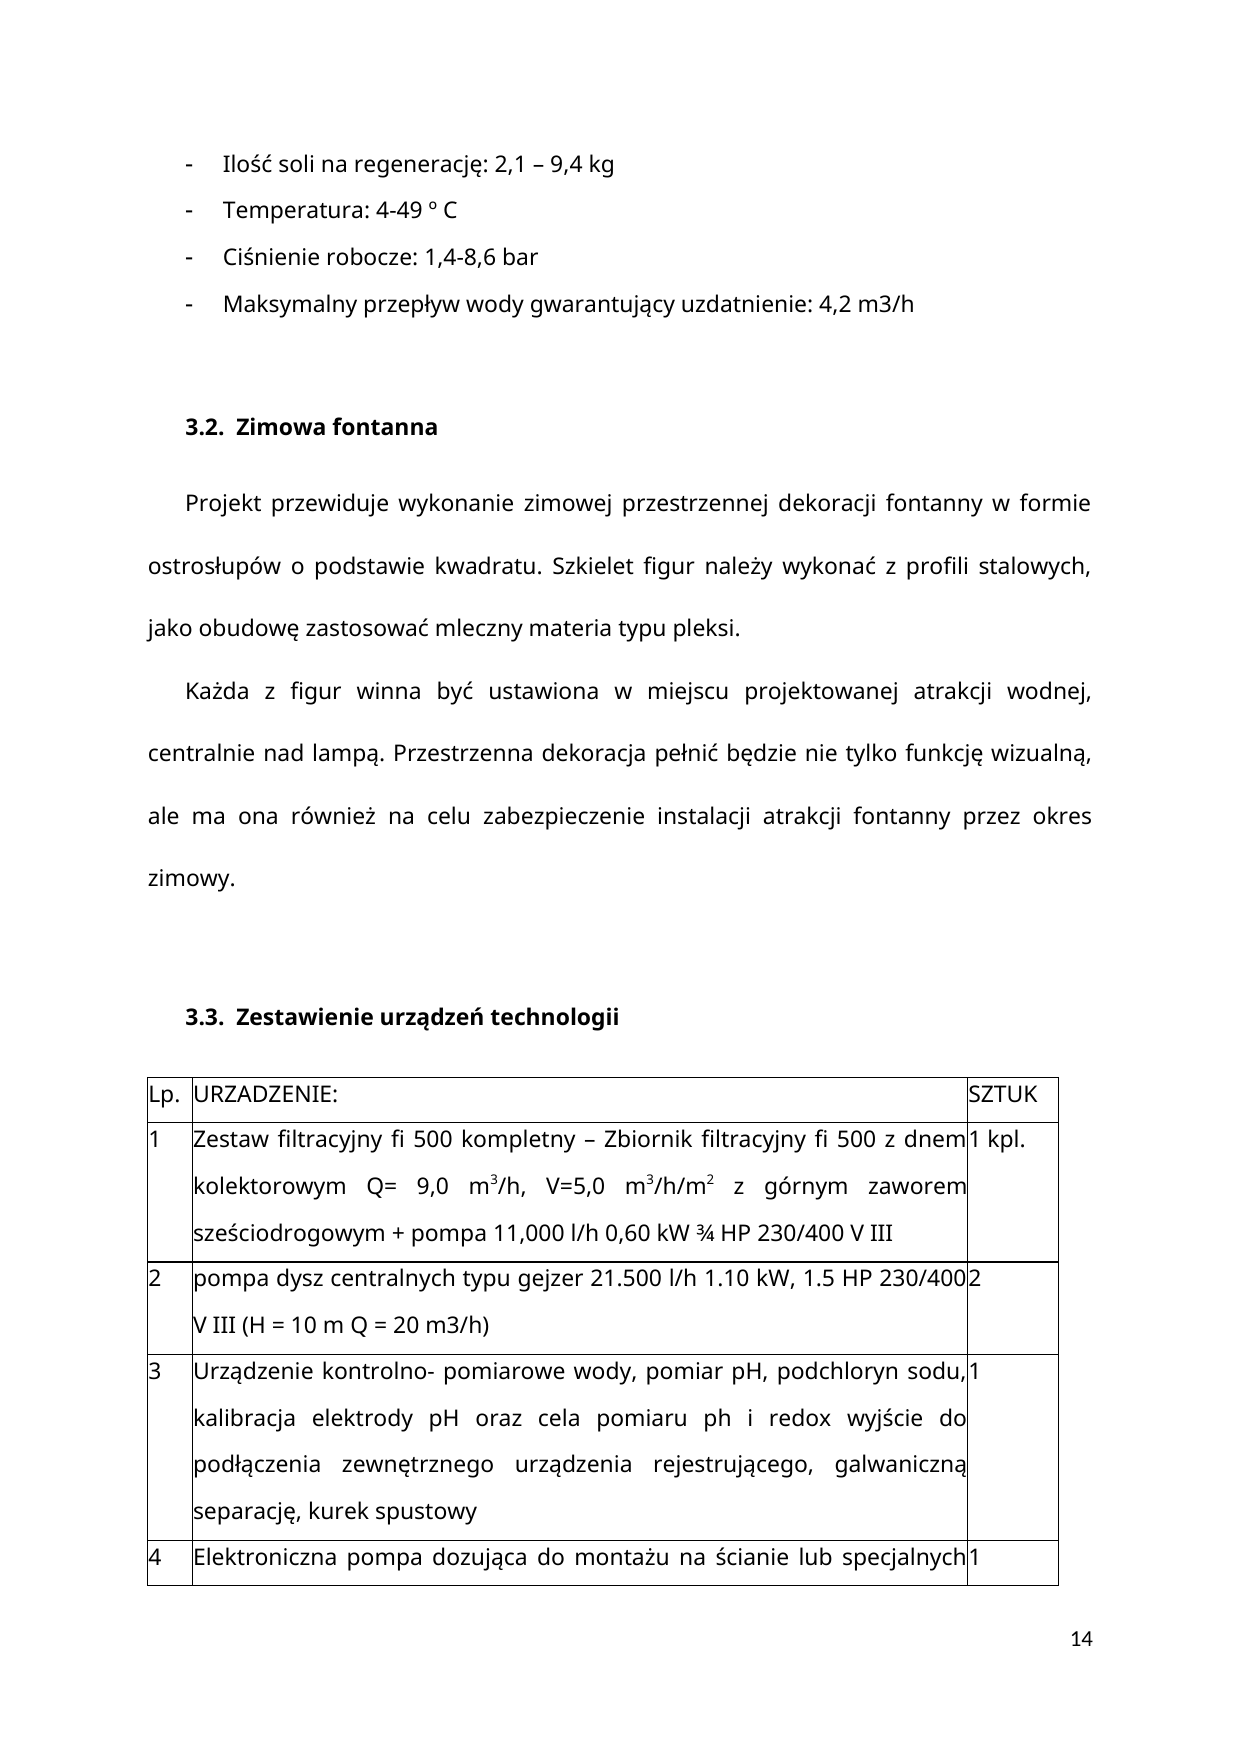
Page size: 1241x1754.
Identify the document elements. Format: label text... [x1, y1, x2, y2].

table_cell 1 [148, 1123, 192, 1261]
table_cell 2 [148, 1263, 192, 1354]
table_cell Urządzenie kontrolno- pomiarowe wody, pomiar pH, podchloryn sodu, kalibracja elektrody pH oraz cela pomiaru ph i redox wyjście do podłączenia zewnętrznego urządzenia rejestrującego, galwaniczną separację, kurek spustowy [193, 1355, 967, 1540]
list Ciśnienie robocze: 1,4-8,6 bar [185, 241, 1093, 273]
table_cell 2 [968, 1263, 1058, 1354]
table_cell 3 [148, 1355, 192, 1540]
list Temperatura: 4-49 º C [185, 194, 1093, 226]
table_header URZADZENIE: [193, 1078, 967, 1122]
subtitle Zestawienie urządzeń technologii [185, 1001, 1093, 1032]
table_header Lp. [148, 1078, 192, 1122]
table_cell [193, 1541, 967, 1585]
table_cell Zestaw filtracyjny fi 500 kompletny – Zbiornik filtracyjny fi 500 z dnem kolektorowym Q= 9,0 m3/h, V=5,0 m3/h/m2 z górnym zaworem sześciodrogowym + pompa 11,000 l/h 0,60 kW ¾ HP 230/400 V III [193, 1123, 967, 1261]
text Projekt przewiduje wykonanie zimowej przestrzennej dekoracji fontanny w formie ostrosłupów o podstawie kwadratu. Szkielet figur należy wykonać z profili stalowych, jako obudowę zastosować mleczny materia typu pleksi. [148, 487, 1093, 643]
subtitle Zimowa fontanna [185, 411, 1093, 442]
table_cell pompa dysz centralnych typu gejzer 21.500 l/h 1.10 kW, 1.5 HP 230/400 V III (H = 10 m Q = 20 m3/h) [193, 1263, 967, 1354]
table_cell 4 [148, 1541, 192, 1585]
table_header SZTUK [968, 1078, 1058, 1122]
list Ilość soli na regenerację: 2,1 – 9,4 kg [185, 148, 1093, 179]
table_cell 1 kpl. [968, 1123, 1058, 1261]
table_cell 1 [968, 1541, 1058, 1585]
list Maksymalny przepływ wody gwarantujący uzdatnienie: 4,2 m3/h [185, 288, 1093, 319]
text Każda z figur winna być ustawiona w miejscu projektowanej atrakcji wodnej, centralnie nad lampą. Przestrzenna dekoracja pełnić będzie nie tylko funkcję wizualną, ale ma ona również na celu zabezpieczenie instalacji atrakcji fontanny przez okres zimowy. [148, 675, 1093, 893]
table_cell 1 [968, 1355, 1058, 1540]
